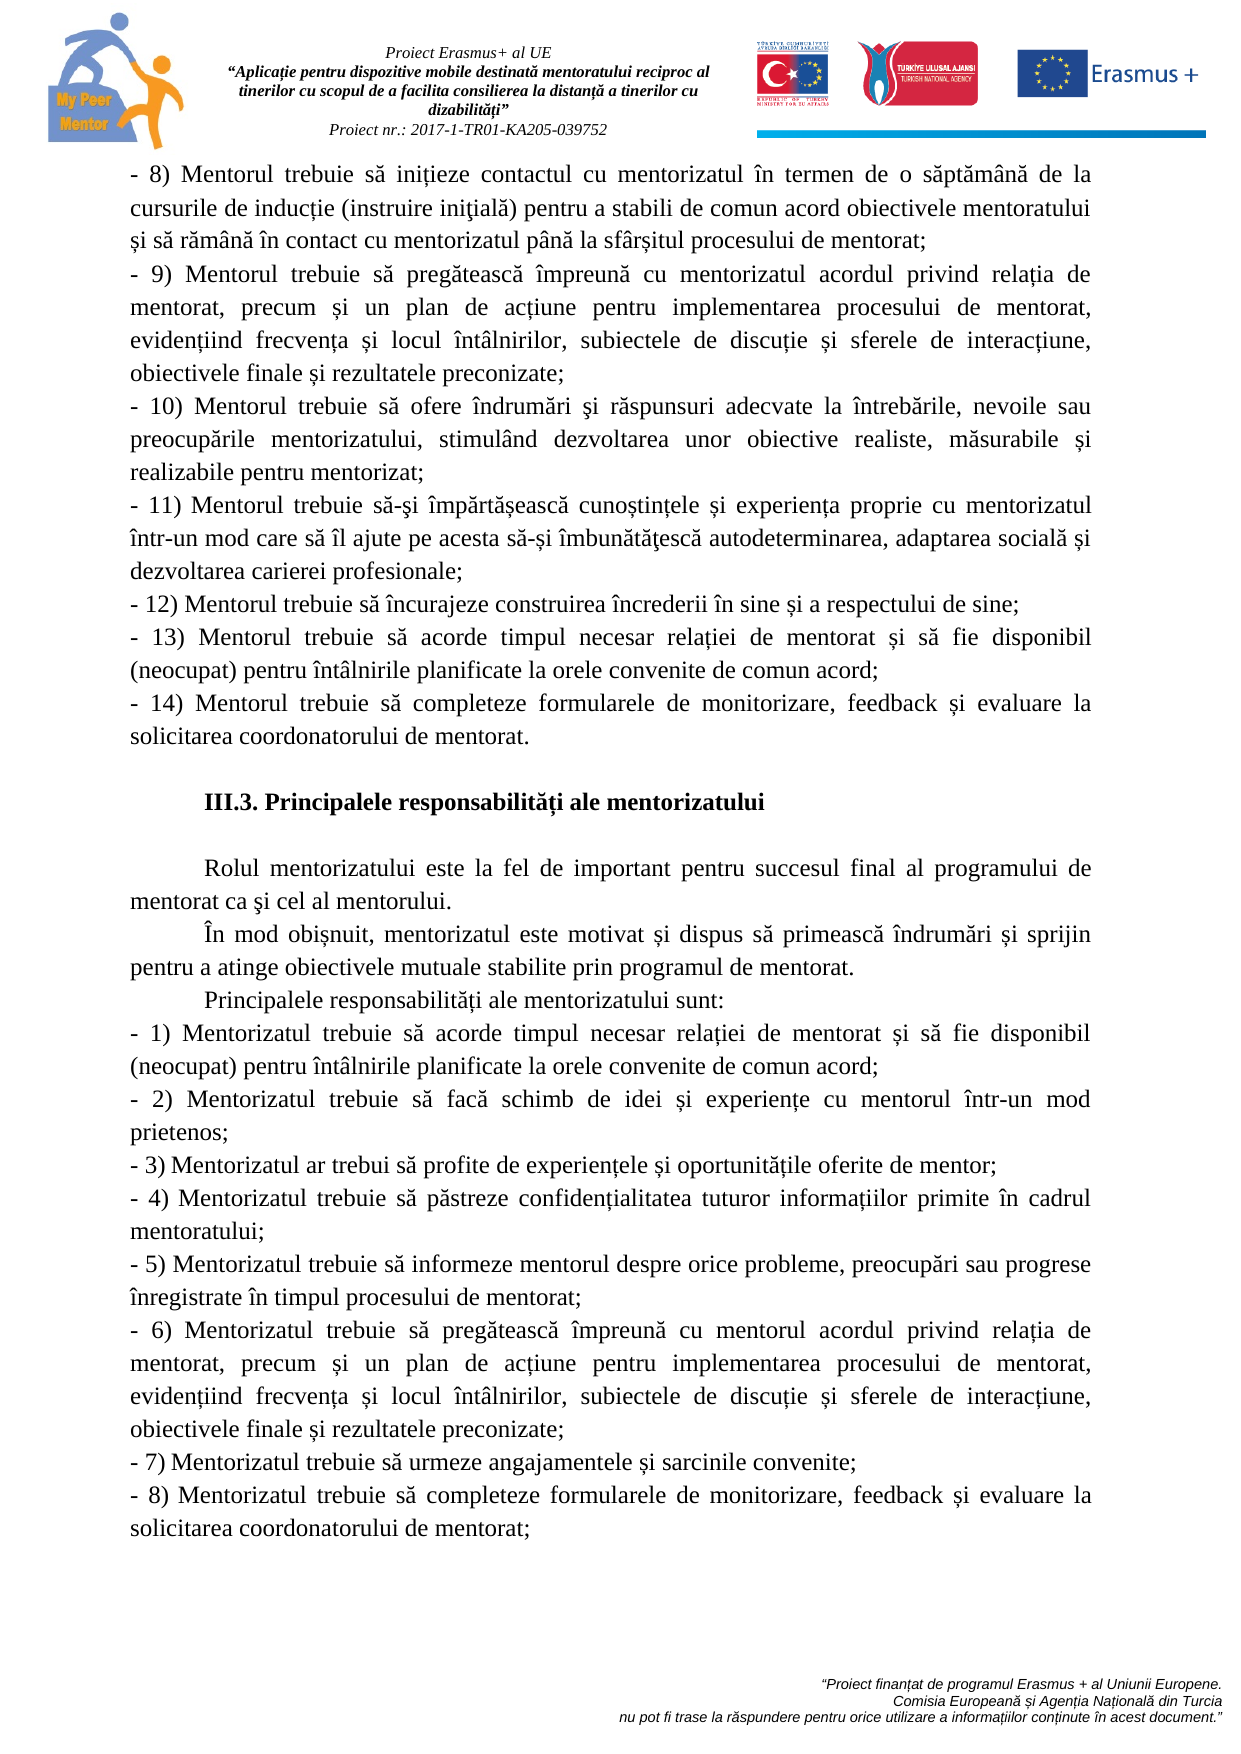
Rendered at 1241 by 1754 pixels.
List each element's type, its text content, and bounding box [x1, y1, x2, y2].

text - 8) Mentorul trebuie să inițieze contactul cu mentorizatul în termen de o săptămână de la cursurile de inducție (instruire iniţială) pentru a stabili de comun acord obiectivele mentoratului și să rămână în contact cu mentorizatul până la sfârșitul procesului de mentorat; [130, 159, 1093, 254]
text - 5) Mentorizatul trebuie să informeze mentorul despre orice probleme, preocupări sau progrese înregistrate în timpul procesului de mentorat; [130, 1249, 1093, 1311]
text - 1) Mentorizatul trebuie să acorde timpul necesar relației de mentorat și să fie disponibil (neocupat) pentru întâlnirile planificate la orele convenite de comun acord; [130, 1018, 1093, 1080]
text - 8) Mentorizatul trebuie să completeze formularele de monitorizare, feedback și evaluare la solicitarea coordonatorului de mentorat; [130, 1480, 1093, 1542]
text - 4) Mentorizatul trebuie să păstreze confidențialitatea tuturor informațiilor primite în cadrul mentoratului; [130, 1183, 1093, 1245]
picture [7, 3, 194, 155]
picture [734, 17, 1225, 157]
text - 10) Mentorul trebuie să ofere îndrumări şi răspunsuri adecvate la întrebările, nevoile sau preocupările mentorizatului, stimulând dezvoltarea unor obiective realiste, măsurabile și realizabile pentru mentorizat; [130, 391, 1093, 486]
text - 7) Mentorizatul trebuie să urmeze angajamentele și sarcinile convenite; [130, 1447, 1093, 1476]
text - 14) Mentorul trebuie să completeze formularele de monitorizare, feedback și evaluare la solicitarea coordonatorului de mentorat. [130, 688, 1093, 750]
text - 12) Mentorul trebuie să încurajeze construirea încrederii în sine și a respectului de sine; [130, 589, 1093, 618]
text - 11) Mentorul trebuie să-şi împărtășească cunoștințele și experiența proprie cu mentorizatul într-un mod care să îl ajute pe acesta să-și îmbunătăţescă autodeterminarea, adaptarea socială și dezvoltarea carierei profesionale; [130, 490, 1093, 584]
text - 6) Mentorizatul trebuie să pregătească împreună cu mentorul acordul privind relația de mentorat, precum și un plan de acțiune pentru implementarea procesului de mentorat, evidențiind frecvența și locul întâlnirilor, subiectele de discuție și sferele de interacțiune, obiectivele finale și rezultatele preconizate; [130, 1315, 1093, 1443]
text - 2) Mentorizatul trebuie să facă schimb de idei și experiențe cu mentorul într-un mod prietenos; [130, 1084, 1093, 1146]
text Rolul mentorizatului este la fel de important pentru succesul final al programului de mentorat ca şi cel al mentorului. [130, 853, 1093, 915]
text În mod obișnuit, mentorizatul este motivat și dispus să primească îndrumări și sprijin pentru a atinge obiectivele mutuale stabilite prin programul de mentorat. [130, 919, 1093, 981]
text - 9) Mentorul trebuie să pregătească împreună cu mentorizatul acordul privind relația de mentorat, precum și un plan de acțiune pentru implementarea procesului de mentorat, evidențiind frecvența și locul întâlnirilor, subiectele de discuție și sferele de interacțiune, obiectivele finale și rezultatele preconizate; [130, 259, 1093, 386]
text Principalele responsabilități ale mentorizatului sunt: [130, 985, 1093, 1014]
text - 3) Mentorizatul ar trebui să profite de experiențele și oportunitățile oferite de mentor; [130, 1150, 1093, 1179]
text - 13) Mentorul trebuie să acorde timpul necesar relației de mentorat și să fie disponibil (neocupat) pentru întâlnirile planificate la orele convenite de comun acord; [130, 622, 1093, 684]
text III.3. Principalele responsabilități ale mentorizatului [130, 787, 1093, 816]
